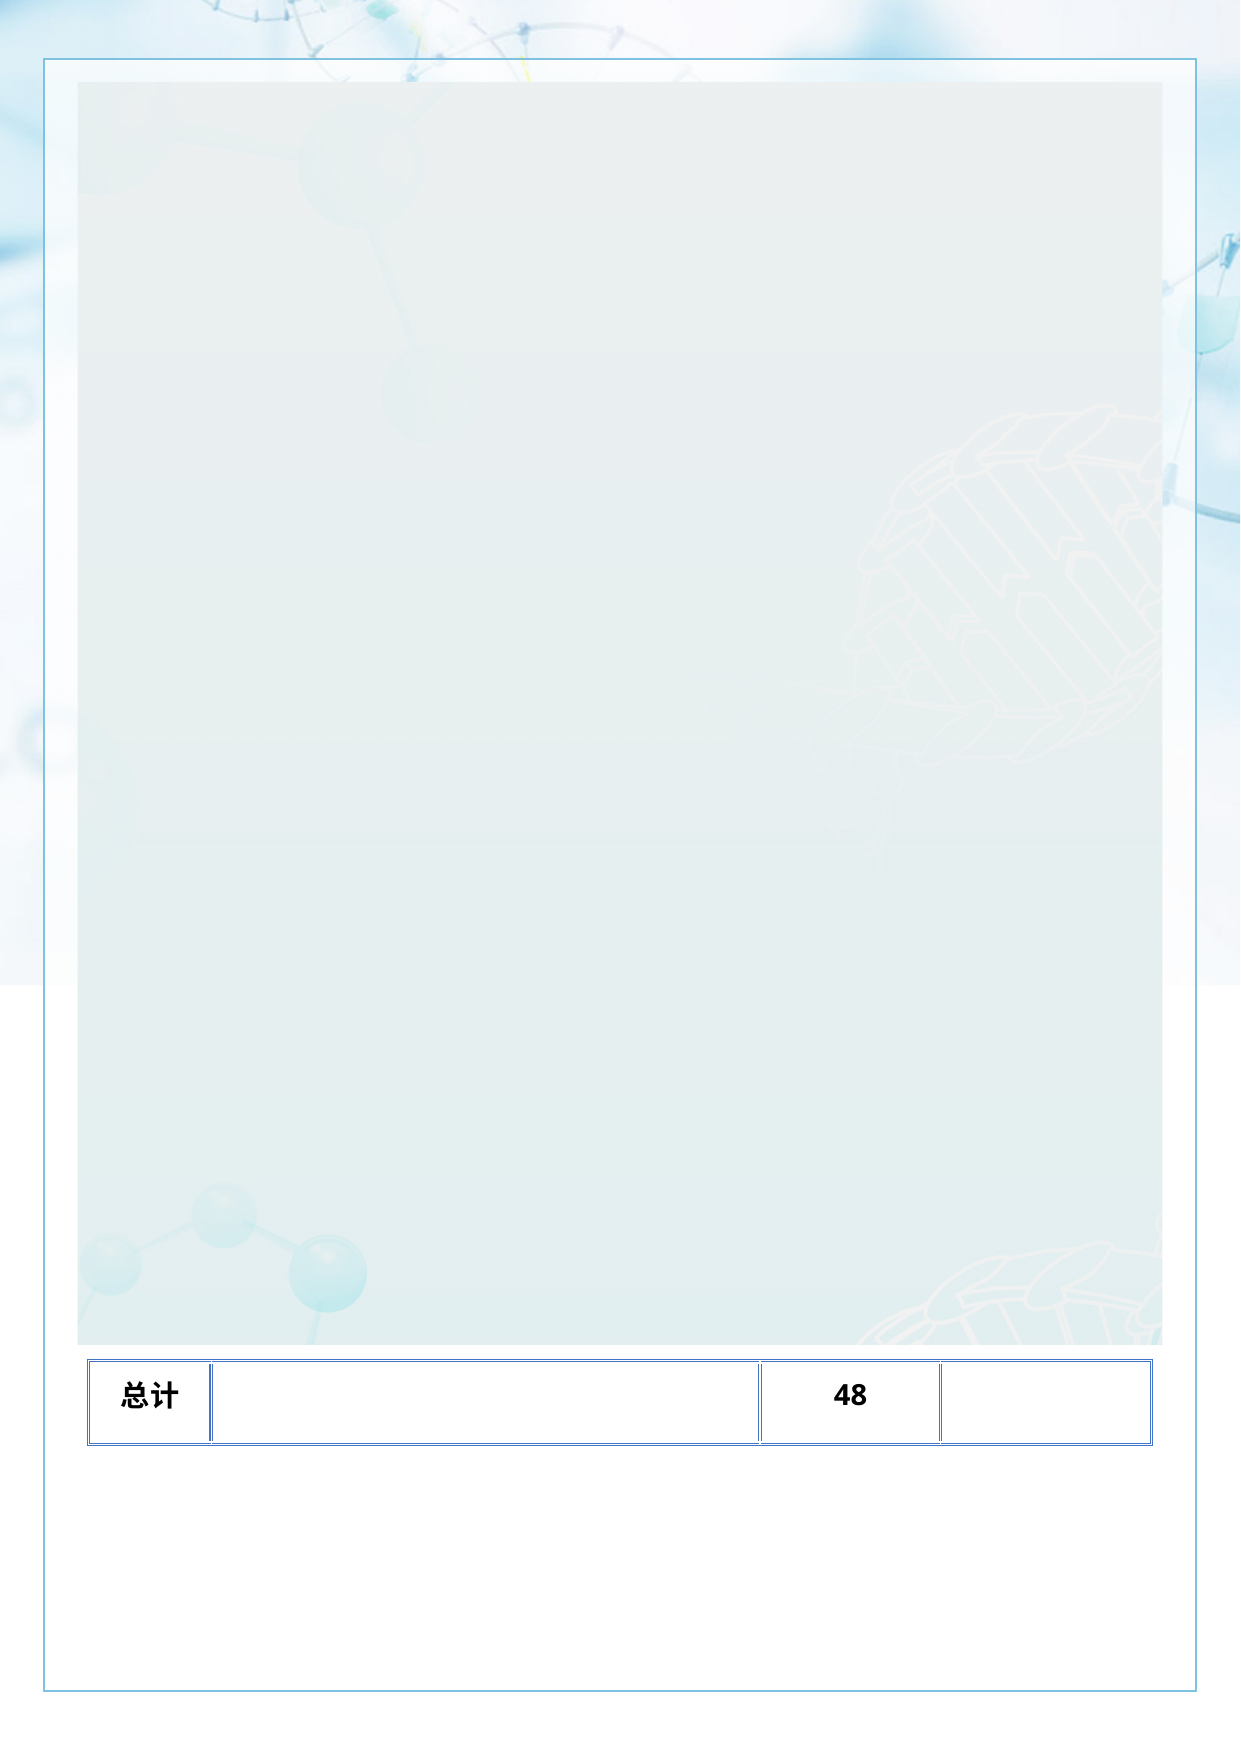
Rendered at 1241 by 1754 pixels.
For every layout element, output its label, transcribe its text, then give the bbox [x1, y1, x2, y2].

picture [0, 0, 1241, 1754]
table_cell [941, 1362, 1150, 1443]
table_cell 48 [760, 1360, 941, 1443]
table_cell [211, 1360, 760, 1443]
table_cell 总计 [90, 1362, 211, 1443]
